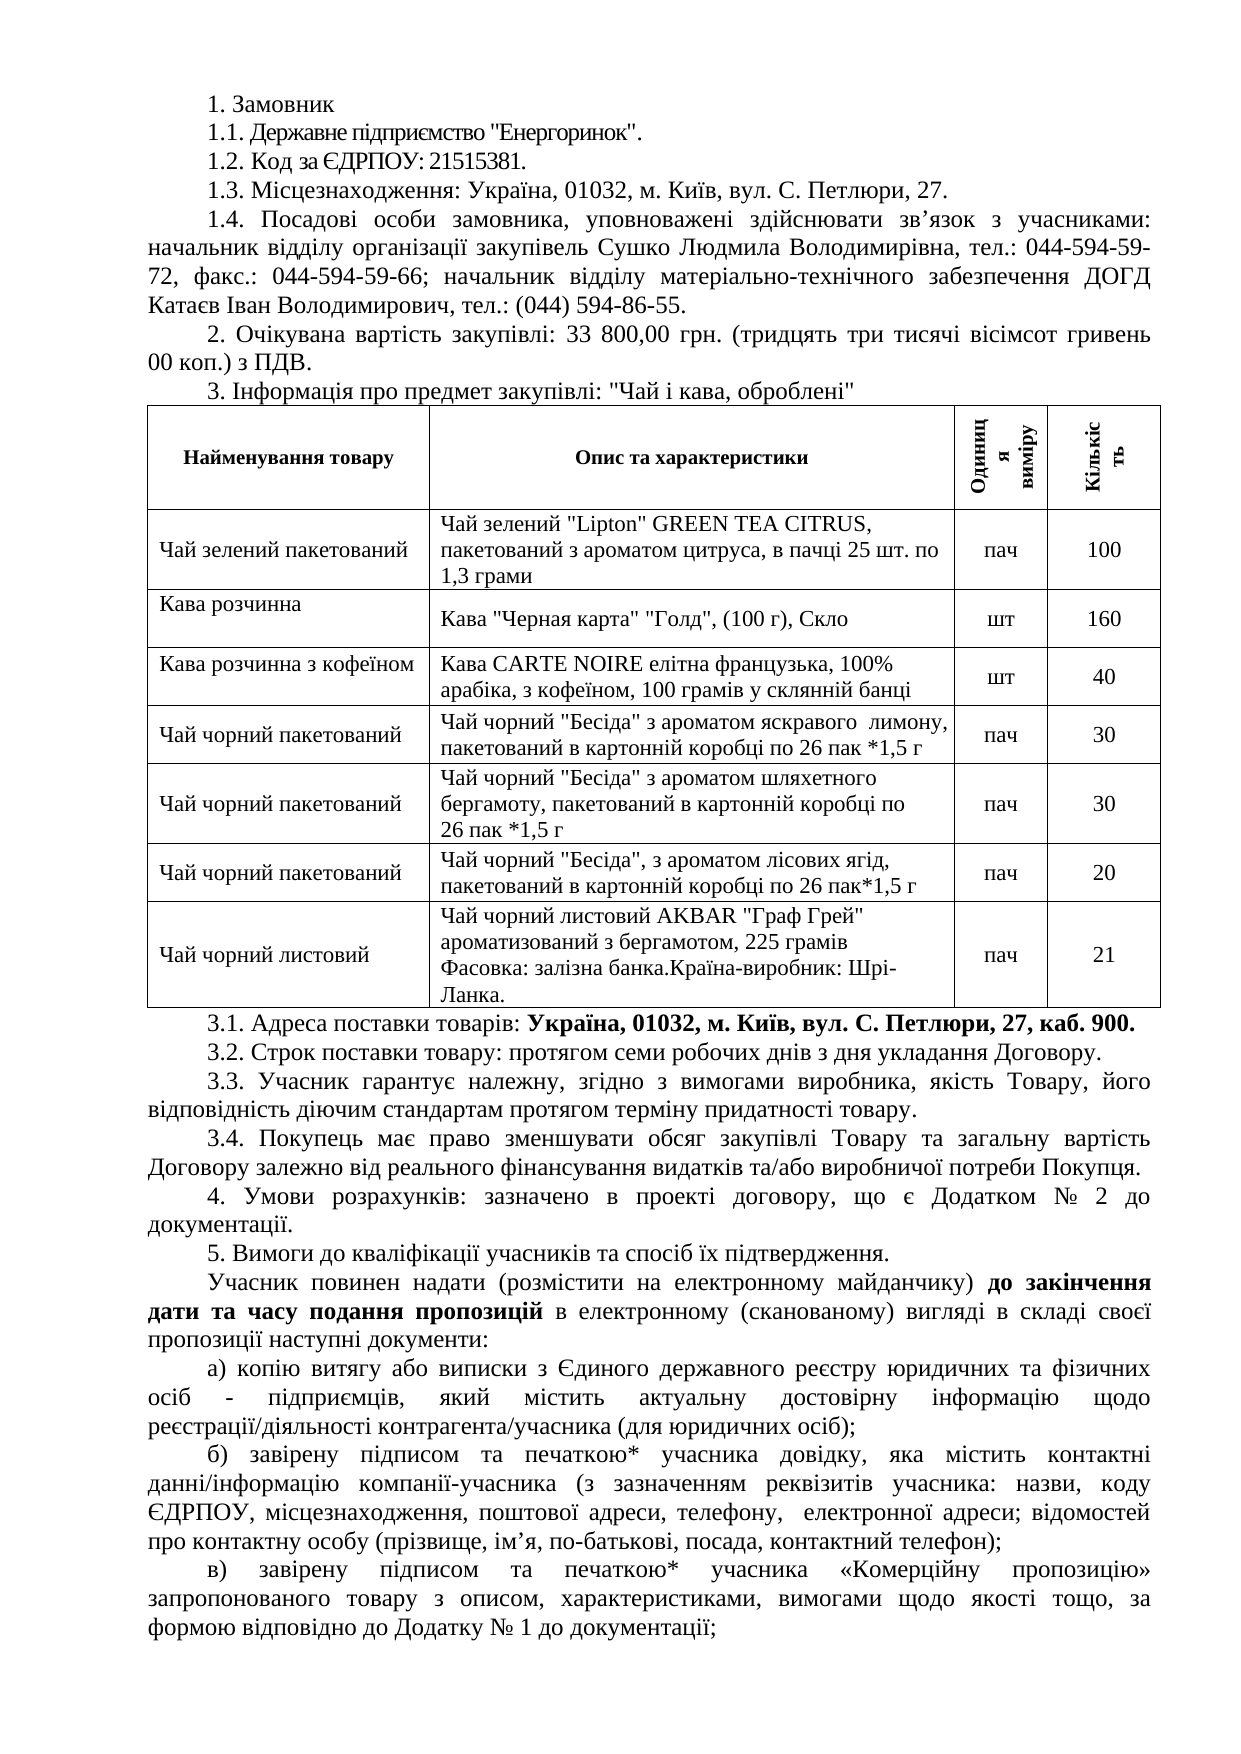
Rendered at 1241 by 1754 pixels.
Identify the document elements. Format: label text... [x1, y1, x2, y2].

text 5. Вимоги до кваліфікації учасників та спосіб їх підтвердження. [148, 1238, 1152, 1267]
table_header Опис та характеристики [430, 406, 954, 509]
table_header Кількість [1048, 406, 1160, 509]
text 3.2. Строк поставки товару: протягом семи робочих днів з дня укладання Договору. [148, 1037, 1152, 1066]
text 1. Замовник [148, 89, 1152, 117]
table_cell Чай чорний "Бесіда" з ароматом шляхетного бергамоту, пакетований в картонній коробці по 26 пак *1,5 г [430, 764, 954, 843]
table_cell Чай чорний пакетований [148, 706, 429, 763]
table_cell Чай зелений пакетований [148, 510, 429, 589]
table_cell 20 [1048, 844, 1160, 901]
table_header Найменування товару [148, 406, 429, 509]
table_cell Чай чорний пакетований [148, 764, 429, 843]
table_header Одиниця виміру [955, 406, 1047, 509]
table_cell пач [955, 902, 1047, 1007]
text 1.4. Посадові особи замовника, уповноважені здійснювати зв’язок з учасниками: начальник відділу організації закупівель Сушко Людмила Володимирівна, тел.: 044-594-59-72, факс.: 044-594-59-66; начальник відділу матеріально-технічного забезпечення ДОГД , тел.: (044) 594-86-55. [148, 204, 1152, 319]
table_cell пач [955, 764, 1047, 843]
text 3.4. Покупець має право зменшувати обсяг закупівлі Товару та загальну вартість Договору залежно від реального фінансування видатків та/або виробничої потреби Покупця. [148, 1123, 1152, 1181]
text 4. Умови розрахунків: зазначено в проекті договору, що є Додатком № 2 до документації. [148, 1181, 1152, 1238]
table_cell шт [955, 590, 1047, 647]
table_cell 30 [1048, 764, 1160, 843]
table_cell Кава розчинна з кофеїном [148, 648, 429, 705]
table_cell Чай чорний "Бесіда" з ароматом яскравого лимону, пакетований в картонній коробці по 26 пак *1,5 г [430, 706, 954, 763]
table_cell пач [955, 844, 1047, 901]
table_cell шт [955, 648, 1047, 705]
table_cell 21 [1048, 902, 1160, 1007]
table_cell 40 [1048, 648, 1160, 705]
text б) завірену підписом та печаткою* учасника довідку, яка містить контактні данні/інформацію компанії-учасника (з зазначенням реквізитів учасника: назви, коду ЄДРПОУ, місцезнаходження, поштової адреси, телефону, електронної адреси; відомостей про контактну особу (прізвище, ім’я, по-батькові, посада, контактний телефон); [148, 1439, 1152, 1554]
table_cell Чай чорний листовий AKBAR "Граф Грей" ароматизований з бергамотом, 225 грамів Фасовка: залізна банка.Країна-виробник: Шрі-Ланка. [430, 902, 954, 1007]
table_cell Чай чорний листовий [148, 902, 429, 1007]
table_cell Кава CARTE NOIRE елітна французька, 100% арабіка, з кофеїном, 100 грамів у склянній банці [430, 648, 954, 705]
table_cell 100 [1048, 510, 1160, 589]
text Учасник повинен надати (розмістити на електронному майданчику) до закінчення дати та часу подання пропозицій в електронному (сканованому) вигляді в складі своєї пропозиції наступні документи: [148, 1267, 1152, 1353]
text 3. Інформація про предмет закупівлі: "Чай і кава, оброблені" [148, 376, 1152, 405]
text а) копію витягу або виписки з Єдиного державного реєстру юридичних та фізичних осіб - підприємців, який містить актуальну достовірну інформацію щодо реєстрації/діяльності контрагента/учасника (для юридичних осіб); [148, 1353, 1152, 1439]
table_cell Чай зелений "Lipton" GREEN TEA CITRUS, пакетований з ароматом цитруса, в пачці 25 шт. по 1,3 грами [430, 510, 954, 589]
text 1.2. Код за ЄДРПОУ: 21515381. [148, 146, 1152, 175]
text 1.3. Місцезнаходження: Україна, . Київ, вул. С. Петлюри, 27. [148, 175, 1152, 204]
text 2. Очікувана вартість закупівлі: 33 800,00 грн. (тридцять три тисячі вісімсот гривень 00 коп.) з ПДВ. [148, 319, 1152, 376]
text в) завірену підписом та печаткою* учасника «Комерційну пропозицію» запропонованого товару з описом, характеристиками, вимогами щодо якості тощо, за формою відповідно до Додатку № 1 до документації; [148, 1554, 1152, 1641]
table_cell Чай чорний пакетований [148, 844, 429, 901]
table_cell 30 [1048, 706, 1160, 763]
table_cell Чай чорний "Бесіда", з ароматом лісових ягід, пакетований в картонній коробці по 26 пак*1,5 г [430, 844, 954, 901]
table_cell 160 [1048, 590, 1160, 647]
table_cell пач [955, 706, 1047, 763]
text 1.1. Державне підприємство "Енергоринок". [148, 117, 1152, 146]
text 3.3. Учасник гарантує належну, згідно з вимогами виробника, якість Товару, його відповідність діючим стандартам протягом терміну придатності товару. [148, 1066, 1152, 1123]
table_cell пач [955, 510, 1047, 589]
table_cell Кава розчинна [148, 590, 429, 647]
table_cell Кава "Черная карта" "Голд", (), Скло [430, 590, 954, 647]
text 3.1. Адреса поставки товарів: Україна, . Київ, вул. С. Петлюри, 27, каб. 900. [148, 1008, 1152, 1037]
